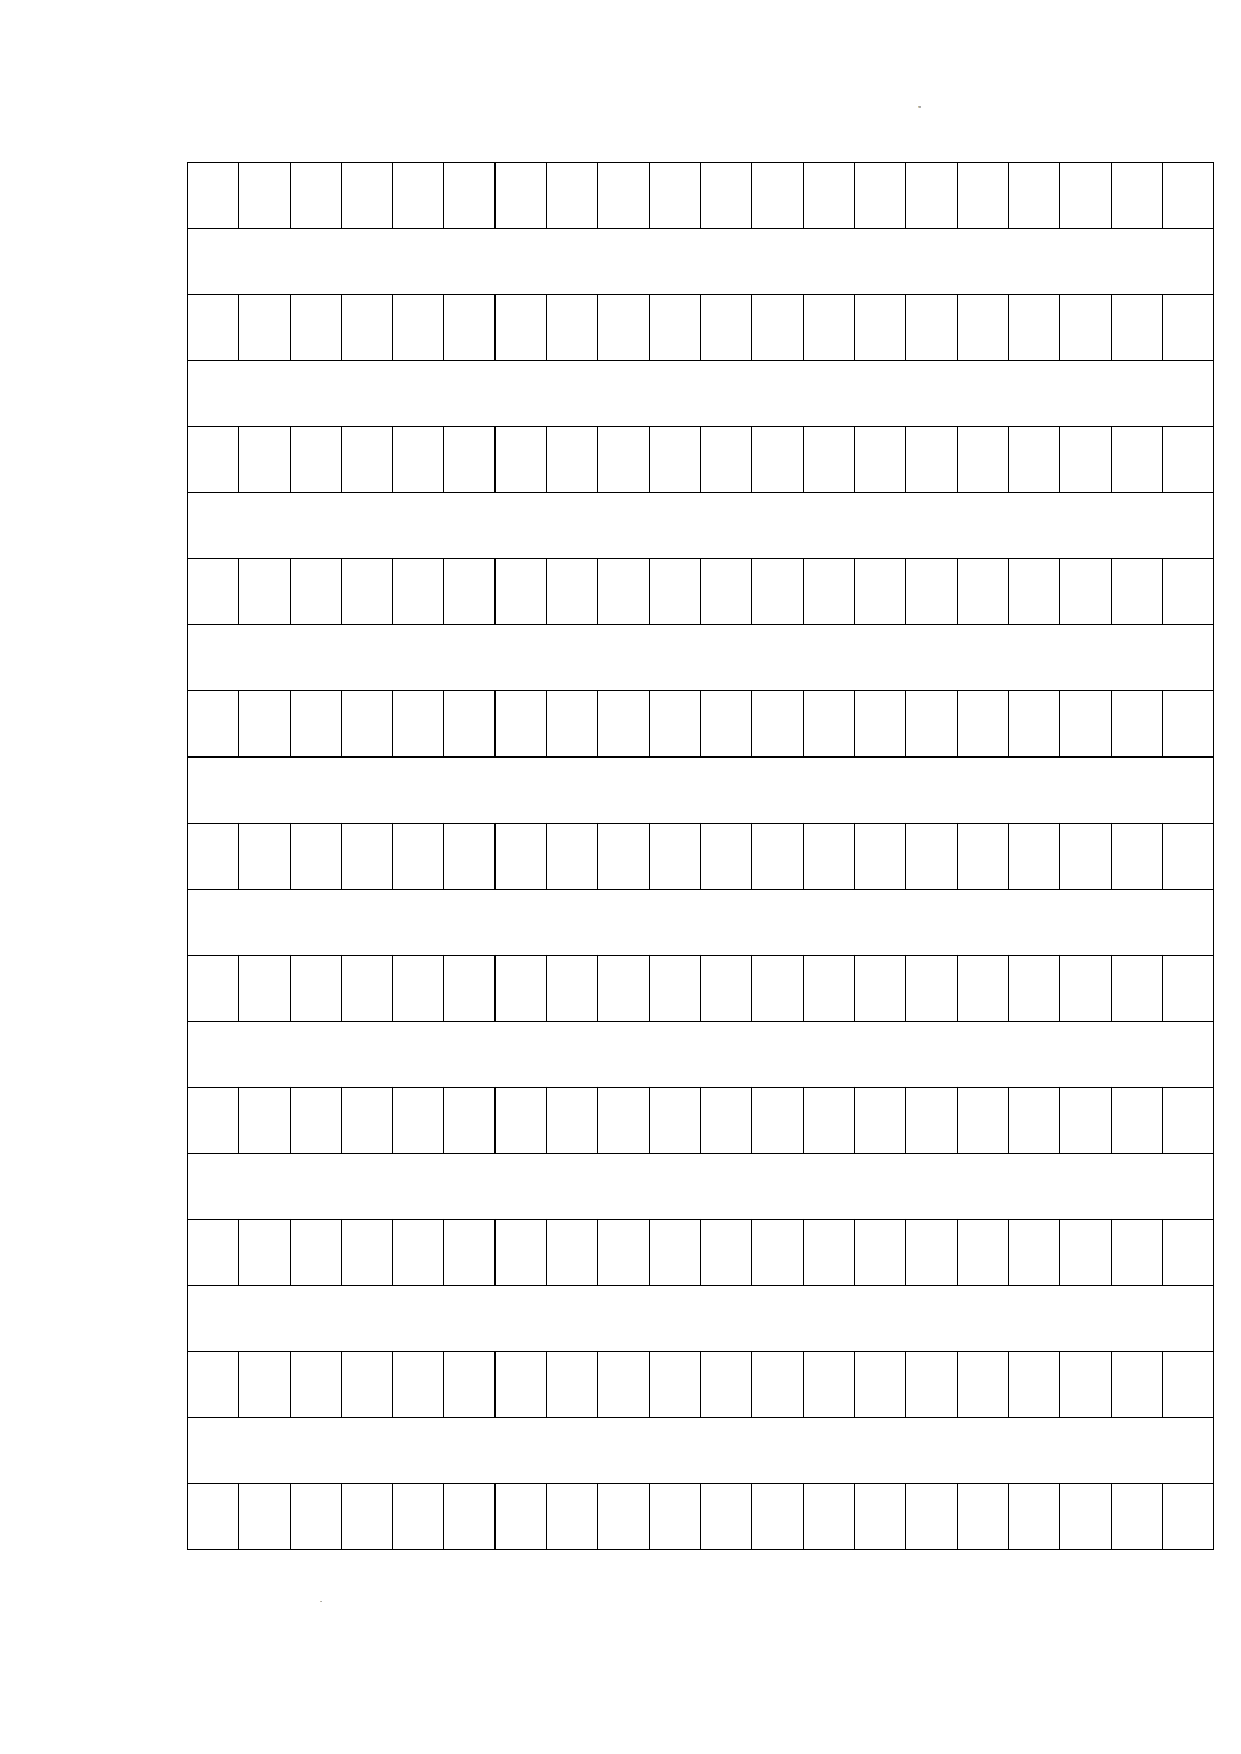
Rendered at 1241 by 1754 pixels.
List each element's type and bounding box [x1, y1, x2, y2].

table_cell [1060, 691, 1111, 756]
table_cell [496, 1088, 546, 1153]
table_cell [1163, 1352, 1213, 1417]
table_cell [239, 1088, 290, 1153]
table_header [188, 163, 238, 228]
table_cell [291, 1088, 341, 1153]
table_cell [188, 1022, 1213, 1087]
table_cell [547, 956, 597, 1021]
table_cell [1060, 956, 1111, 1021]
table_cell [239, 559, 290, 624]
table_cell [393, 691, 443, 756]
table_cell [1112, 1352, 1162, 1417]
table_cell [701, 1088, 751, 1153]
table_cell [188, 1352, 238, 1417]
table_cell [1112, 1220, 1162, 1285]
table_cell [598, 295, 649, 360]
table_header [1163, 163, 1213, 228]
table_header [342, 163, 392, 228]
table_cell [752, 691, 803, 756]
table_cell [855, 956, 905, 1021]
table_cell [804, 691, 854, 756]
table_cell [650, 1220, 700, 1285]
table_cell [1009, 1352, 1059, 1417]
table_cell [906, 559, 957, 624]
table_cell [342, 427, 392, 492]
table_cell [958, 559, 1008, 624]
table_cell [855, 1484, 905, 1549]
table_cell [598, 1088, 649, 1153]
table_cell [701, 824, 751, 888]
table_cell [239, 1220, 290, 1285]
table_cell [393, 956, 443, 1021]
table_cell [752, 427, 803, 492]
table_cell [598, 559, 649, 624]
table_cell [393, 1352, 443, 1417]
table_cell [1163, 824, 1213, 888]
table_cell [239, 427, 290, 492]
table_cell [598, 824, 649, 888]
table_cell [188, 824, 238, 888]
table_cell [958, 956, 1008, 1021]
table_cell [188, 361, 1213, 426]
table_cell [804, 295, 854, 360]
table_cell [188, 295, 238, 360]
table_cell [598, 1352, 649, 1417]
table_cell [393, 559, 443, 624]
table_cell [1009, 691, 1059, 756]
table_cell [650, 691, 700, 756]
table_cell [906, 824, 957, 888]
table_cell [444, 1088, 494, 1153]
table_cell [855, 1088, 905, 1153]
table_cell [188, 427, 238, 492]
table_cell [496, 956, 546, 1021]
table_cell [496, 295, 546, 360]
table_cell [598, 1484, 649, 1549]
table_cell [496, 824, 546, 888]
table_cell [496, 559, 546, 624]
table_cell [804, 1484, 854, 1549]
table_cell [393, 1088, 443, 1153]
table_cell [752, 956, 803, 1021]
table_cell [1112, 824, 1162, 888]
table_cell [239, 691, 290, 756]
table_cell [598, 691, 649, 756]
table_cell [188, 1154, 1213, 1219]
table_cell [1163, 1484, 1213, 1549]
table_cell [855, 824, 905, 888]
table_cell [342, 691, 392, 756]
table_header [239, 163, 290, 228]
table_cell [1163, 691, 1213, 756]
table_cell [752, 1220, 803, 1285]
table_cell [342, 956, 392, 1021]
table_cell [598, 1220, 649, 1285]
table_cell [855, 559, 905, 624]
table_cell [188, 1418, 1213, 1483]
table_cell [701, 1220, 751, 1285]
table_cell [1112, 295, 1162, 360]
table_header [547, 163, 597, 228]
table_cell [547, 295, 597, 360]
table_cell [855, 1220, 905, 1285]
table_cell [496, 1484, 546, 1549]
table_cell [291, 559, 341, 624]
table_cell [752, 1484, 803, 1549]
table_header [701, 163, 751, 228]
table_cell [701, 691, 751, 756]
table_cell [188, 890, 1213, 954]
table_cell [291, 1484, 341, 1549]
table_cell [1163, 295, 1213, 360]
table_cell [1112, 956, 1162, 1021]
table_cell [291, 1220, 341, 1285]
table_cell [958, 824, 1008, 888]
table_cell [342, 824, 392, 888]
table_cell [906, 427, 957, 492]
table_cell [701, 1352, 751, 1417]
table_cell [547, 1088, 597, 1153]
table_cell [906, 1088, 957, 1153]
table_cell [291, 1352, 341, 1417]
table_cell [342, 1088, 392, 1153]
table_cell [958, 1352, 1008, 1417]
table_cell [342, 1352, 392, 1417]
table_cell [239, 295, 290, 360]
table_cell [855, 691, 905, 756]
table_cell [701, 1484, 751, 1549]
table_cell [906, 1352, 957, 1417]
table_cell [547, 691, 597, 756]
table_cell [1163, 559, 1213, 624]
table_cell [855, 295, 905, 360]
table_cell [239, 1484, 290, 1549]
table_cell [547, 1352, 597, 1417]
table_cell [958, 427, 1008, 492]
table_cell [650, 956, 700, 1021]
table_cell [701, 427, 751, 492]
table_cell [393, 1484, 443, 1549]
table_cell [906, 1220, 957, 1285]
table_cell [650, 1484, 700, 1549]
table_cell [1009, 824, 1059, 888]
table_cell [444, 1220, 494, 1285]
table_cell [1009, 1088, 1059, 1153]
table_cell [393, 427, 443, 492]
table_cell [1163, 956, 1213, 1021]
table_cell [1009, 956, 1059, 1021]
table_cell [752, 1352, 803, 1417]
table_cell [1009, 295, 1059, 360]
table_header [598, 163, 649, 228]
table_cell [444, 1484, 494, 1549]
table_cell [906, 1484, 957, 1549]
table_cell [701, 295, 751, 360]
table_cell [444, 1352, 494, 1417]
table_cell [855, 427, 905, 492]
table_cell [1163, 1088, 1213, 1153]
table_cell [547, 1220, 597, 1285]
table_cell [804, 1220, 854, 1285]
table_cell [188, 758, 1213, 822]
table_cell [650, 1088, 700, 1153]
table_cell [650, 1352, 700, 1417]
table_cell [650, 295, 700, 360]
table_cell [752, 559, 803, 624]
table_cell [804, 1088, 854, 1153]
table_cell [444, 295, 494, 360]
table_cell [1112, 1484, 1162, 1549]
table_cell [547, 824, 597, 888]
table_cell [444, 956, 494, 1021]
table_header [855, 163, 905, 228]
table_cell [444, 824, 494, 888]
table_cell [342, 559, 392, 624]
table_cell [1112, 559, 1162, 624]
table_cell [444, 427, 494, 492]
table_cell [496, 427, 546, 492]
table_cell [291, 691, 341, 756]
table_header [958, 163, 1008, 228]
table_cell [598, 956, 649, 1021]
table_cell [1060, 559, 1111, 624]
table_cell [804, 824, 854, 888]
table_cell [1112, 691, 1162, 756]
table_cell [1009, 559, 1059, 624]
table_cell [496, 1352, 546, 1417]
table_cell [291, 956, 341, 1021]
table_cell [188, 625, 1213, 690]
table_cell [958, 1220, 1008, 1285]
table_cell [188, 691, 238, 756]
table_cell [547, 559, 597, 624]
table_cell [958, 1088, 1008, 1153]
table_cell [239, 956, 290, 1021]
table_cell [804, 559, 854, 624]
table_cell [1009, 427, 1059, 492]
table_cell [444, 691, 494, 756]
table_cell [1112, 1088, 1162, 1153]
table_cell [1060, 295, 1111, 360]
table_header [650, 163, 700, 228]
table_cell [188, 1286, 1213, 1351]
table_header [444, 163, 494, 228]
table_cell [752, 824, 803, 888]
table_cell [598, 427, 649, 492]
table_cell [547, 427, 597, 492]
table_cell [188, 229, 1213, 294]
table_cell [958, 1484, 1008, 1549]
table_cell [188, 559, 238, 624]
table_cell [393, 824, 443, 888]
table_cell [1060, 1088, 1111, 1153]
table_header [804, 163, 854, 228]
table_cell [444, 559, 494, 624]
table_cell [1009, 1220, 1059, 1285]
table_cell [342, 295, 392, 360]
table_cell [291, 824, 341, 888]
table_cell [804, 956, 854, 1021]
table_cell [342, 1220, 392, 1285]
table_header [906, 163, 957, 228]
table_cell [188, 493, 1213, 558]
table_cell [804, 1352, 854, 1417]
table_cell [701, 559, 751, 624]
table_cell [1060, 1220, 1111, 1285]
table_cell [906, 691, 957, 756]
table_header [1009, 163, 1059, 228]
table_cell [958, 691, 1008, 756]
table_cell [804, 427, 854, 492]
table_cell [239, 1352, 290, 1417]
table_cell [188, 1088, 238, 1153]
table_cell [855, 1352, 905, 1417]
table_cell [1060, 824, 1111, 888]
table_header [291, 163, 341, 228]
table_cell [188, 956, 238, 1021]
table_cell [393, 295, 443, 360]
table_cell [752, 295, 803, 360]
table_cell [496, 691, 546, 756]
table_cell [547, 1484, 597, 1549]
table_header [393, 163, 443, 228]
table_header [1112, 163, 1162, 228]
table_cell [906, 956, 957, 1021]
table_cell [906, 295, 957, 360]
table_cell [1009, 1484, 1059, 1549]
table_cell [291, 427, 341, 492]
table_cell [1163, 427, 1213, 492]
table_cell [650, 559, 700, 624]
table_cell [650, 824, 700, 888]
table_cell [1060, 1484, 1111, 1549]
table_cell [239, 824, 290, 888]
table_cell [342, 1484, 392, 1549]
table_cell [1060, 1352, 1111, 1417]
table_header [752, 163, 803, 228]
table_header [496, 163, 546, 228]
table_header [1060, 163, 1111, 228]
table_cell [188, 1220, 238, 1285]
table_cell [1163, 1220, 1213, 1285]
table_cell [701, 956, 751, 1021]
table_cell [958, 295, 1008, 360]
table_cell [1112, 427, 1162, 492]
table_cell [752, 1088, 803, 1153]
table_cell [188, 1484, 238, 1549]
table_cell [650, 427, 700, 492]
table_cell [291, 295, 341, 360]
table_cell [496, 1220, 546, 1285]
table_cell [1060, 427, 1111, 492]
table_cell [393, 1220, 443, 1285]
